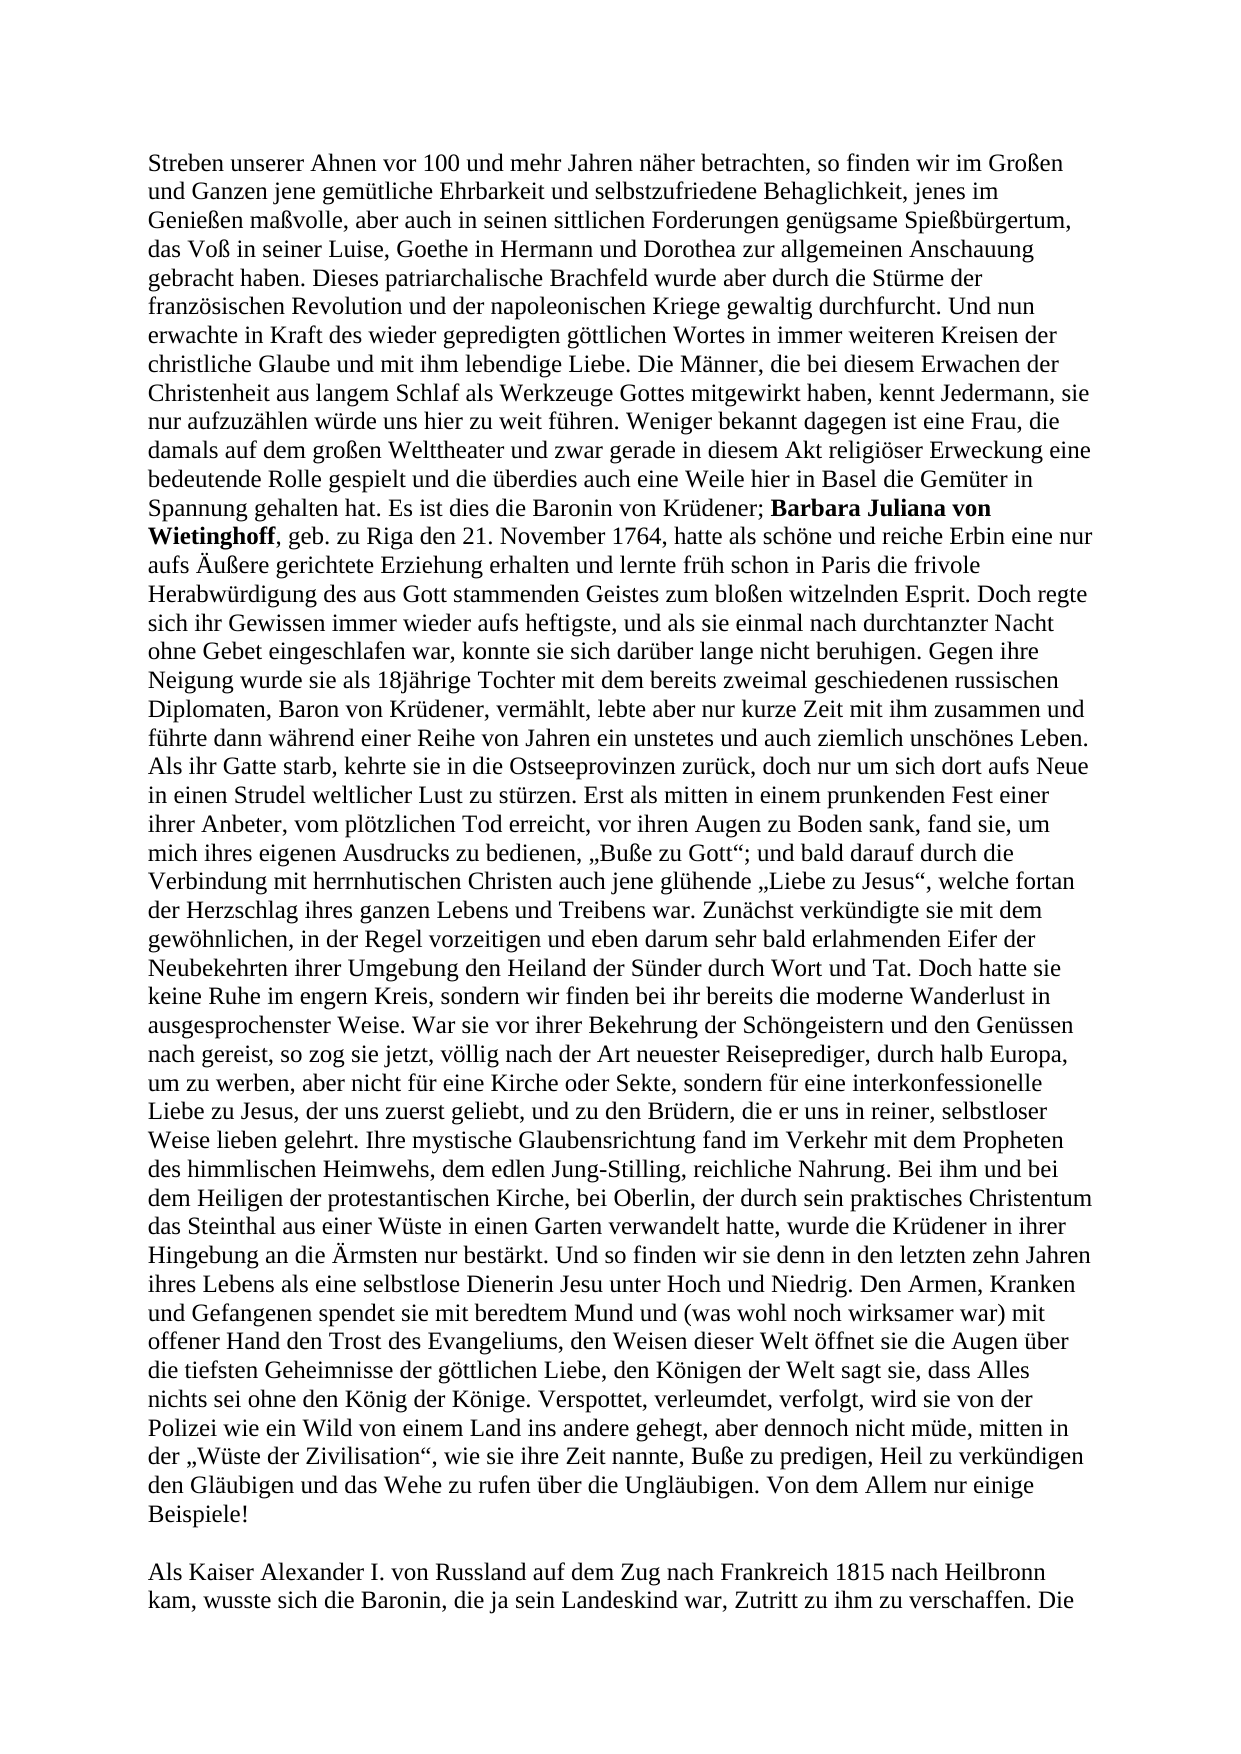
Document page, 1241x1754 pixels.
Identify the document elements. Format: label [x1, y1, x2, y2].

text [148, 1557, 1093, 1614]
text [148, 148, 1093, 1528]
